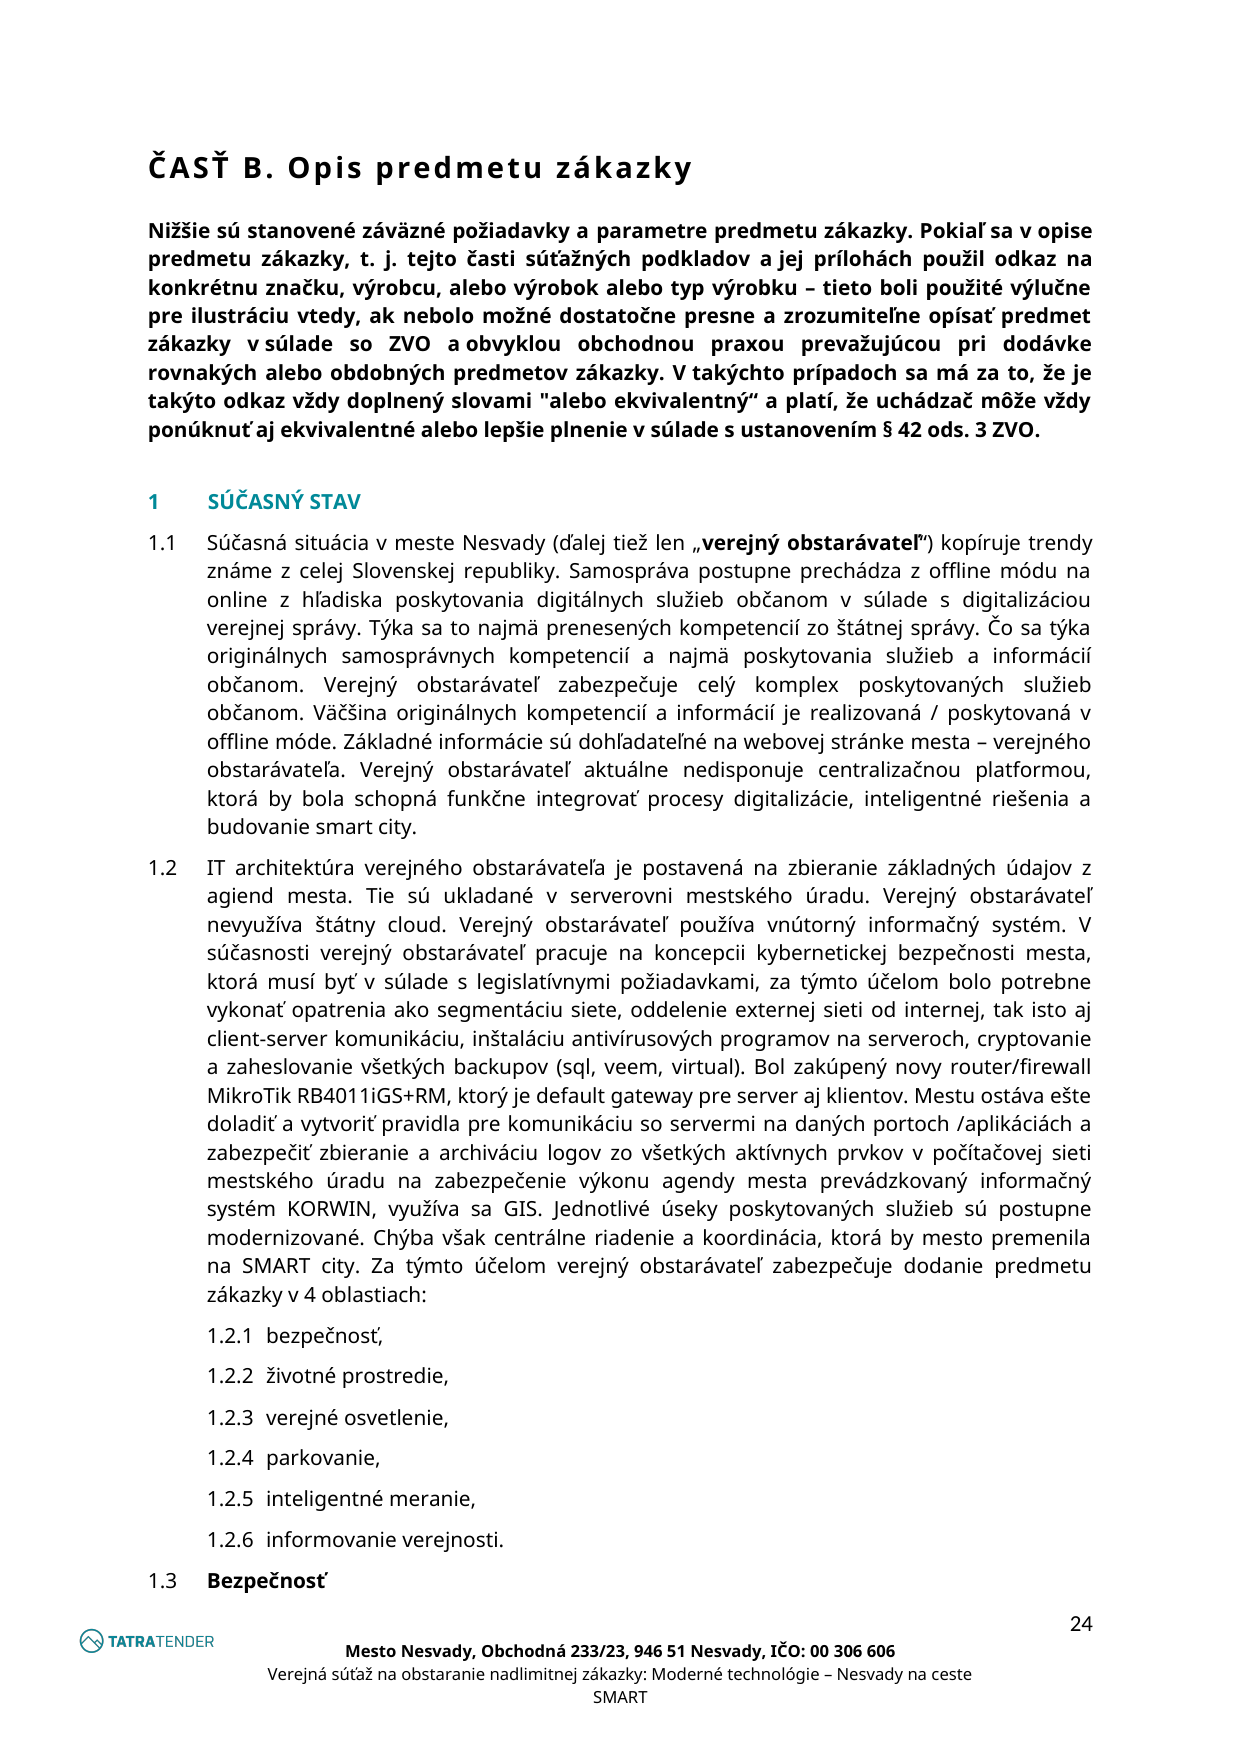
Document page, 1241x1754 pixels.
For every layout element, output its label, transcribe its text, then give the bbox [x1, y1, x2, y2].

subtitle Súčasná situácia v meste Nesvady (ďalej tiež len „verejný obstarávateľ“) kopíruje trendy známe z celej Slovenskej republiky. Samospráva postupne prechádza z offline módu na online z hľadiska poskytovania digitálnych služieb občanom v súlade s digitalizáciou verejnej správy. Týka sa to najmä prenesených kompetencií zo štátnej správy. Čo sa týka originálnych samosprávnych kompetencií a najmä poskytovania služieb a informácií občanom. Verejný obstarávateľ zabezpečuje celý komplex poskytovaných služieb občanom. Väčšina originálnych kompetencií a informácií je realizovaná / poskytovaná v offline móde. Základné informácie sú dohľadateľné na webovej stránke mesta – verejného obstarávateľa. Verejný obstarávateľ aktuálne nedisponuje centralizačnou platformou, ktorá by bola schopná funkčne integrovať procesy digitalizácie, inteligentné riešenia a budovanie smart city. [148, 528, 1093, 841]
subtitle bezpečnosť, [207, 1321, 1093, 1349]
list Súčasný stav [148, 487, 1093, 515]
picture [77, 1617, 224, 1662]
subtitle IT architektúra verejného obstarávateľa je postavená na zbieranie základných údajov z agiend mesta. Tie sú ukladané v serverovni mestského úradu. Verejný obstarávateľ nevyužíva štátny cloud. Verejný obstarávateľ používa vnútorný informačný systém. V súčasnosti verejný obstarávateľ pracuje na koncepcii kybernetickej bezpečnosti mesta, ktorá musí byť v súlade s legislatívnymi požiadavkami, za týmto účelom bolo potrebne vykonať opatrenia ako segmentáciu siete, oddelenie externej sieti od internej, tak isto aj client-server komunikáciu, inštaláciu antivírusových programov na serveroch, cryptovanie a zaheslovanie všetkých backupov (sql, veem, virtual). Bol zakúpený novy router/firewall MikroTik RB4011iGS+RM, ktorý je default gateway pre server aj klientov. Mestu ostáva ešte doladiť a vytvoriť pravidla pre komunikáciu so servermi na daných portoch /aplikáciách a zabezpečiť zbieranie a archiváciu logov zo všetkých aktívnych prvkov v počítačovej sieti mestského úradu na zabezpečenie výkonu agendy mesta prevádzkovaný informačný systém KORWIN, využíva sa GIS. Jednotlivé úseky poskytovaných služieb sú postupne modernizované. Chýba však centrálne riadenie a koordinácia, ktorá by mesto premenila na SMART city. Za týmto účelom verejný obstarávateľ zabezpečuje dodanie predmetu zákazky v 4 oblastiach: [148, 853, 1093, 1308]
subtitle inteligentné meranie, [207, 1484, 1093, 1513]
text Nižšie sú stanovené záväzné požiadavky a parametre predmetu zákazky. Pokiaľ sa v opise predmetu zákazky, t. j. tejto časti súťažných podkladov a jej prílohách použil odkaz na konkrétnu značku, výrobcu, alebo výrobok alebo typ výrobku – tieto boli použité výlučne pre ilustráciu vtedy, ak nebolo možné dostatočne presne a zrozumiteľne opísať predmet zákazky v súlade so ZVO a obvyklou obchodnou praxou prevažujúcou pri dodávke rovnakých alebo obdobných predmetov zákazky. V takýchto prípadoch sa má za to, že je takýto odkaz vždy doplnený slovami "alebo ekvivalentný“ a platí, že uchádzač môže vždy ponúknuť aj ekvivalentné alebo lepšie plnenie v súlade s ustanovením § 42 ods. 3 ZVO. [148, 216, 1093, 443]
subtitle informovanie verejnosti. [207, 1525, 1093, 1554]
subtitle verejné osvetlenie, [207, 1403, 1093, 1431]
subtitle životné prostredie, [207, 1362, 1093, 1390]
subtitle Bezpečnosť [148, 1566, 1093, 1595]
subtitle parkovanie, [207, 1443, 1093, 1472]
text ČASŤ B. Opis predmetu zákazky [148, 148, 1093, 187]
